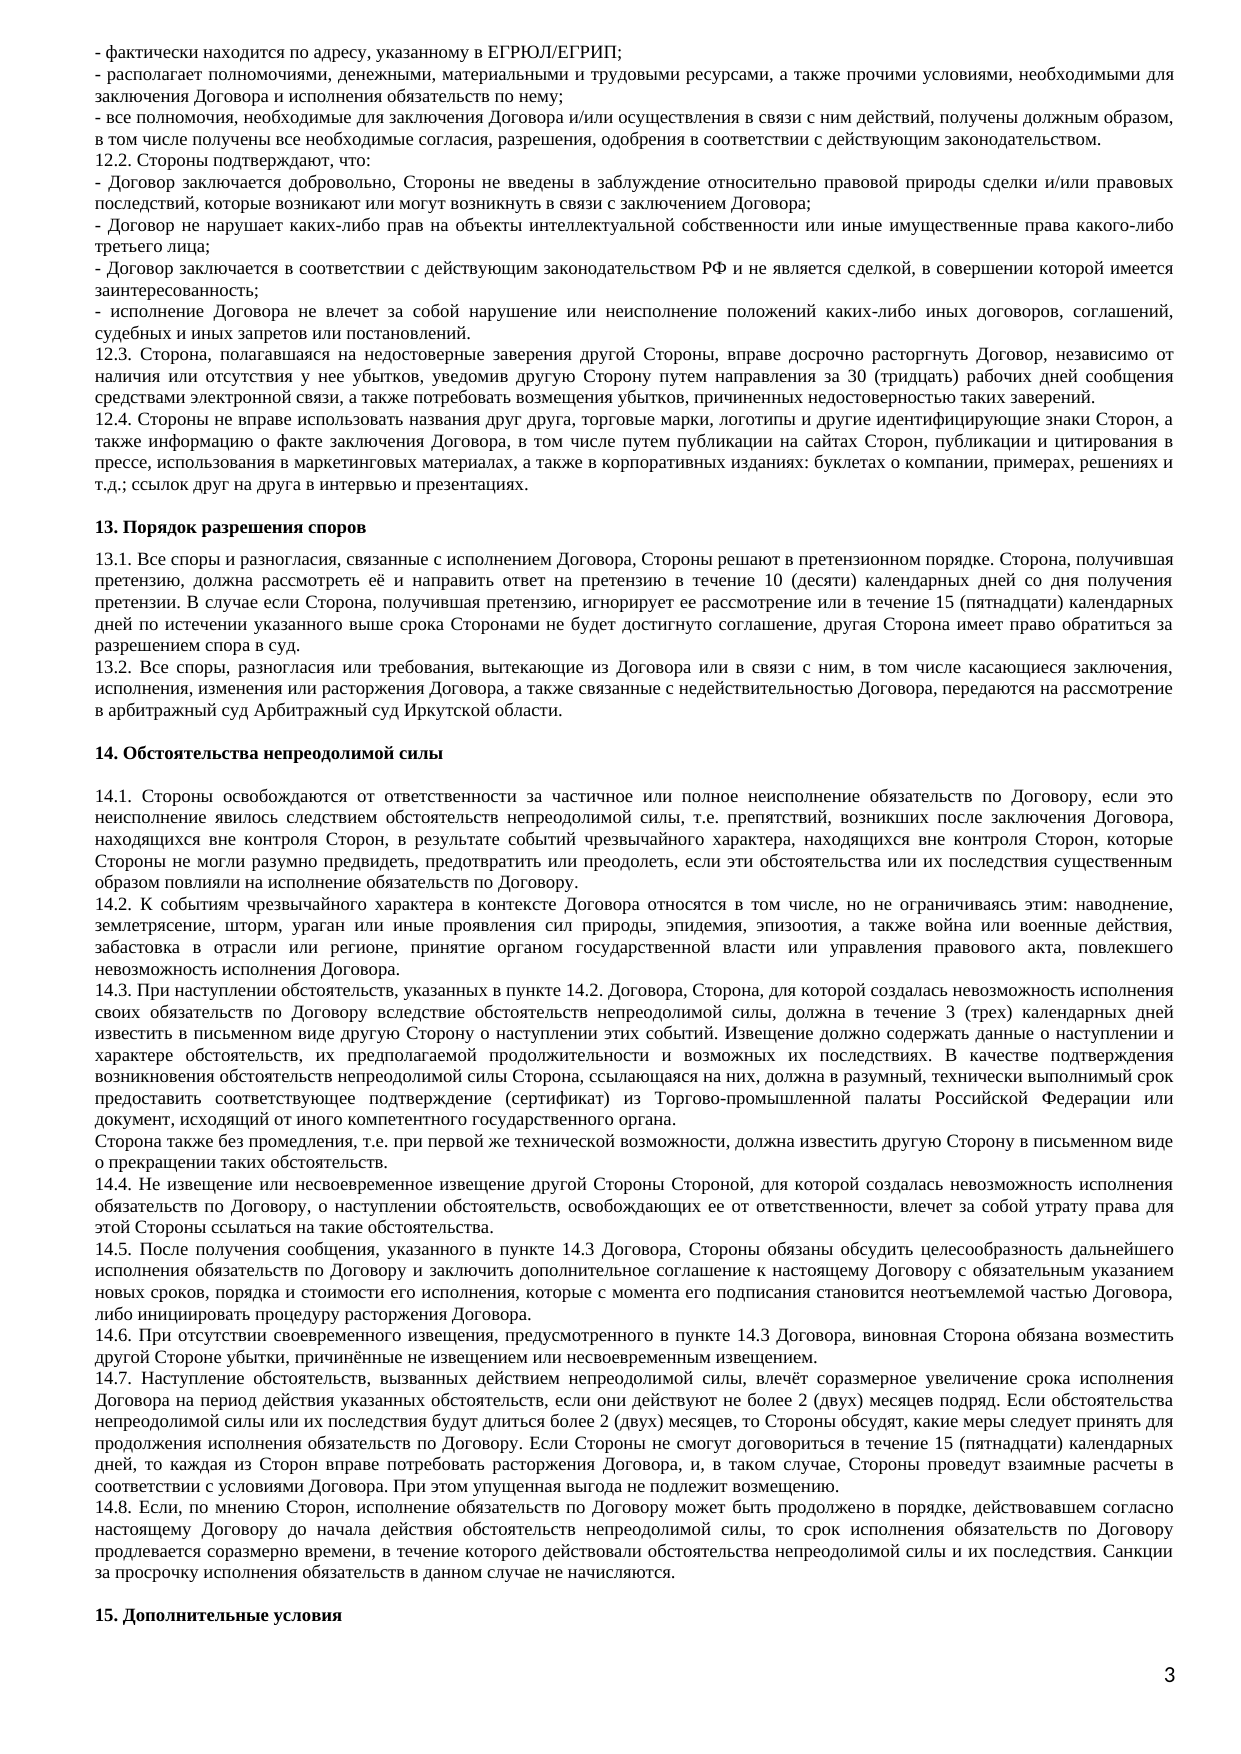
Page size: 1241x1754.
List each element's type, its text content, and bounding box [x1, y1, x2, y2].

text 14.4. Не извещение или несвоевременное извещение другой Стороны Стороной, для которой создалась невозможность исполнения обязательств по Договору, о наступлении обстоятельств, освобождающих ее от ответственности, влечет за собой утрату права для этой Стороны ссылаться на такие обстоятельства. [94, 1173, 1175, 1238]
text 13. Порядок разрешения споров [94, 516, 1175, 537]
text - Договор заключается добровольно, Стороны не введены в заблуждение относительно правовой природы сделки и/или правовых последствий, которые возникают или могут возникнуть в связи с заключением Договора; [94, 171, 1175, 214]
text - исполнение Договора не влечет за собой нарушение или неисполнение положений каких-либо иных договоров, соглашений, судебных и иных запретов или постановлений. [94, 300, 1175, 343]
text - Договор заключается в соответствии с действующим законодательством РФ и не является сделкой, в совершении которой имеется заинтересованность; [94, 257, 1175, 300]
text 14.5. После получения сообщения, указанного в пункте 14.3 Договора, Стороны обязаны обсудить целесообразность дальнейшего исполнения обязательств по Договору и заключить дополнительное соглашение к настоящему Договору с обязательным указанием новых сроков, порядка и стоимости его исполнения, которые с момента его подписания становится неотъемлемой частью Договора, либо инициировать процедуру расторжения Договора. [94, 1238, 1175, 1324]
text 14.3. При наступлении обстоятельств, указанных в пункте 14.2. Договора, Сторона, для которой создалась невозможность исполнения своих обязательств по Договору вследствие обстоятельств непреодолимой силы, должна в течение 3 (трех) календарных дней известить в письменном виде другую Сторону о наступлении этих событий. Извещение должно содержать данные о наступлении и характере обстоятельств, их предполагаемой продолжительности и возможных их последствиях. В качестве подтверждения возникновения обстоятельств непреодолимой силы Сторона, ссылающаяся на них, должна в разумный, технически выполнимый срок предоставить соответствующее подтверждение (сертификат) из Торгово-промышленной палаты Российской Федерации или документ, исходящий от иного компетентного государственного органа. [94, 979, 1175, 1130]
text 13.2. Все споры, разногласия или требования, вытекающие из Договора или в связи с ним, в том числе касающиеся заключения, исполнения, изменения или расторжения Договора, а также связанные с недействительностью Договора, передаются на рассмотрение в арбитражный суд Арбитражный суд Иркутской области. [94, 656, 1175, 720]
text 12.2. Стороны подтверждают, что: [94, 149, 1175, 171]
text - располагает полномочиями, денежными, материальными и трудовыми ресурсами, а также прочими условиями, необходимыми для заключения Договора и исполнения обязательств по нему; [94, 63, 1175, 106]
text 14. Обстоятельства непреодолимой силы [94, 742, 1175, 763]
text 14.7. Наступление обстоятельств, вызванных действием непреодолимой силы, влечёт соразмерное увеличение срока исполнения Договора на период действия указанных обстоятельств, если они действуют не более 2 (двух) месяцев подряд. Если обстоятельства непреодолимой силы или их последствия будут длиться более 2 (двух) месяцев, то Стороны обсудят, какие меры следует принять для продолжения исполнения обязательств по Договору. Если Стороны не смогут договориться в течение 15 (пятнадцати) календарных дней, то каждая из Сторон вправе потребовать расторжения Договора, и, в таком случае, Стороны проведут взаимные расчеты в соответствии с условиями Договора. При этом упущенная выгода не подлежит возмещению. [94, 1367, 1175, 1496]
text - все полномочия, необходимые для заключения Договора и/или осуществления в связи с ним действий, получены должным образом, в том числе получены все необходимые согласия, разрешения, одобрения в соответствии с действующим законодательством. [94, 106, 1175, 149]
text 14.8. Если, по мнению Сторон, исполнение обязательств по Договору может быть продолжено в порядке, действовавшем согласно настоящему Договору до начала действия обстоятельств непреодолимой силы, то срок исполнения обязательств по Договору продлевается соразмерно времени, в течение которого действовали обстоятельства непреодолимой силы и их последствия. Санкции за просрочку исполнения обязательств в данном случае не начисляются. [94, 1496, 1175, 1583]
text - фактически находится по адресу, указанному в ЕГРЮЛ/ЕГРИП; [94, 41, 1175, 63]
text Сторона также без промедления, т.е. при первой же технической возможности, должна известить другую Сторону в письменном виде о прекращении таких обстоятельств. [94, 1130, 1175, 1173]
text - Договор не нарушает каких-либо прав на объекты интеллектуальной собственности или иные имущественные права какого-либо третьего лица; [94, 214, 1175, 257]
list 13.1. Все споры и разногласия, связанные с исполнением Договора, Стороны решают в претензионном порядке. Сторона, получившая претензию, должна рассмотреть её и направить ответ на претензию в течение 10 (десяти) календарных дней со дня получения претензии. В случае если Сторона, получившая претензию, игнорирует ее рассмотрение или в течение 15 (пятнадцати) календарных дней по истечении указанного выше срока Сторонами не будет достигнуто соглашение, другая Сторона имеет право обратиться за разрешением спора в суд. [94, 548, 1175, 656]
text 14.2. К событиям чрезвычайного характера в контексте Договора относятся в том числе, но не ограничиваясь этим: наводнение, землетрясение, шторм, ураган или иные проявления сил природы, эпидемия, эпизоотия, а также война или военные действия, забастовка в отрасли или регионе, принятие органом государственной власти или управления правового акта, повлекшего невозможность исполнения Договора. [94, 893, 1175, 979]
text 15. Дополнительные условия [94, 1604, 1175, 1626]
text 12.3. Сторона, полагавшаяся на недостоверные заверения другой Стороны, вправе досрочно расторгнуть Договор, независимо от наличия или отсутствия у нее убытков, уведомив другую Сторону путем направления за 30 (тридцать) рабочих дней сообщения средствами электронной связи, а также потребовать возмещения убытков, причиненных недостоверностью таких заверений. [94, 343, 1175, 408]
text 14.6. При отсутствии своевременного извещения, предусмотренного в пункте 14.3 Договора, виновная Сторона обязана возместить другой Стороне убытки, причинённые не извещением или несвоевременным извещением. [94, 1324, 1175, 1367]
text 12.4. Стороны не вправе использовать названия друг друга, торговые марки, логотипы и другие идентифицирующие знаки Сторон, а также информацию о факте заключения Договора, в том числе путем публикации на сайтах Сторон, публикации и цитирования в прессе, использования в маркетинговых материалах, а также в корпоративных изданиях: буклетах о компании, примерах, решениях и т.д.; ссылок друг на друга в интервью и презентациях. [94, 408, 1175, 494]
text 14.1. Стороны освобождаются от ответственности за частичное или полное неисполнение обязательств по Договору, если это неисполнение явилось следствием обстоятельств непреодолимой силы, т.е. препятствий, возникших после заключения Договора, находящихся вне контроля Сторон, в результате событий чрезвычайного характера, находящихся вне контроля Сторон, которые Стороны не могли разумно предвидеть, предотвратить или преодолеть, если эти обстоятельства или их последствия существенным образом повлияли на исполнение обязательств по Договору. [94, 785, 1175, 893]
